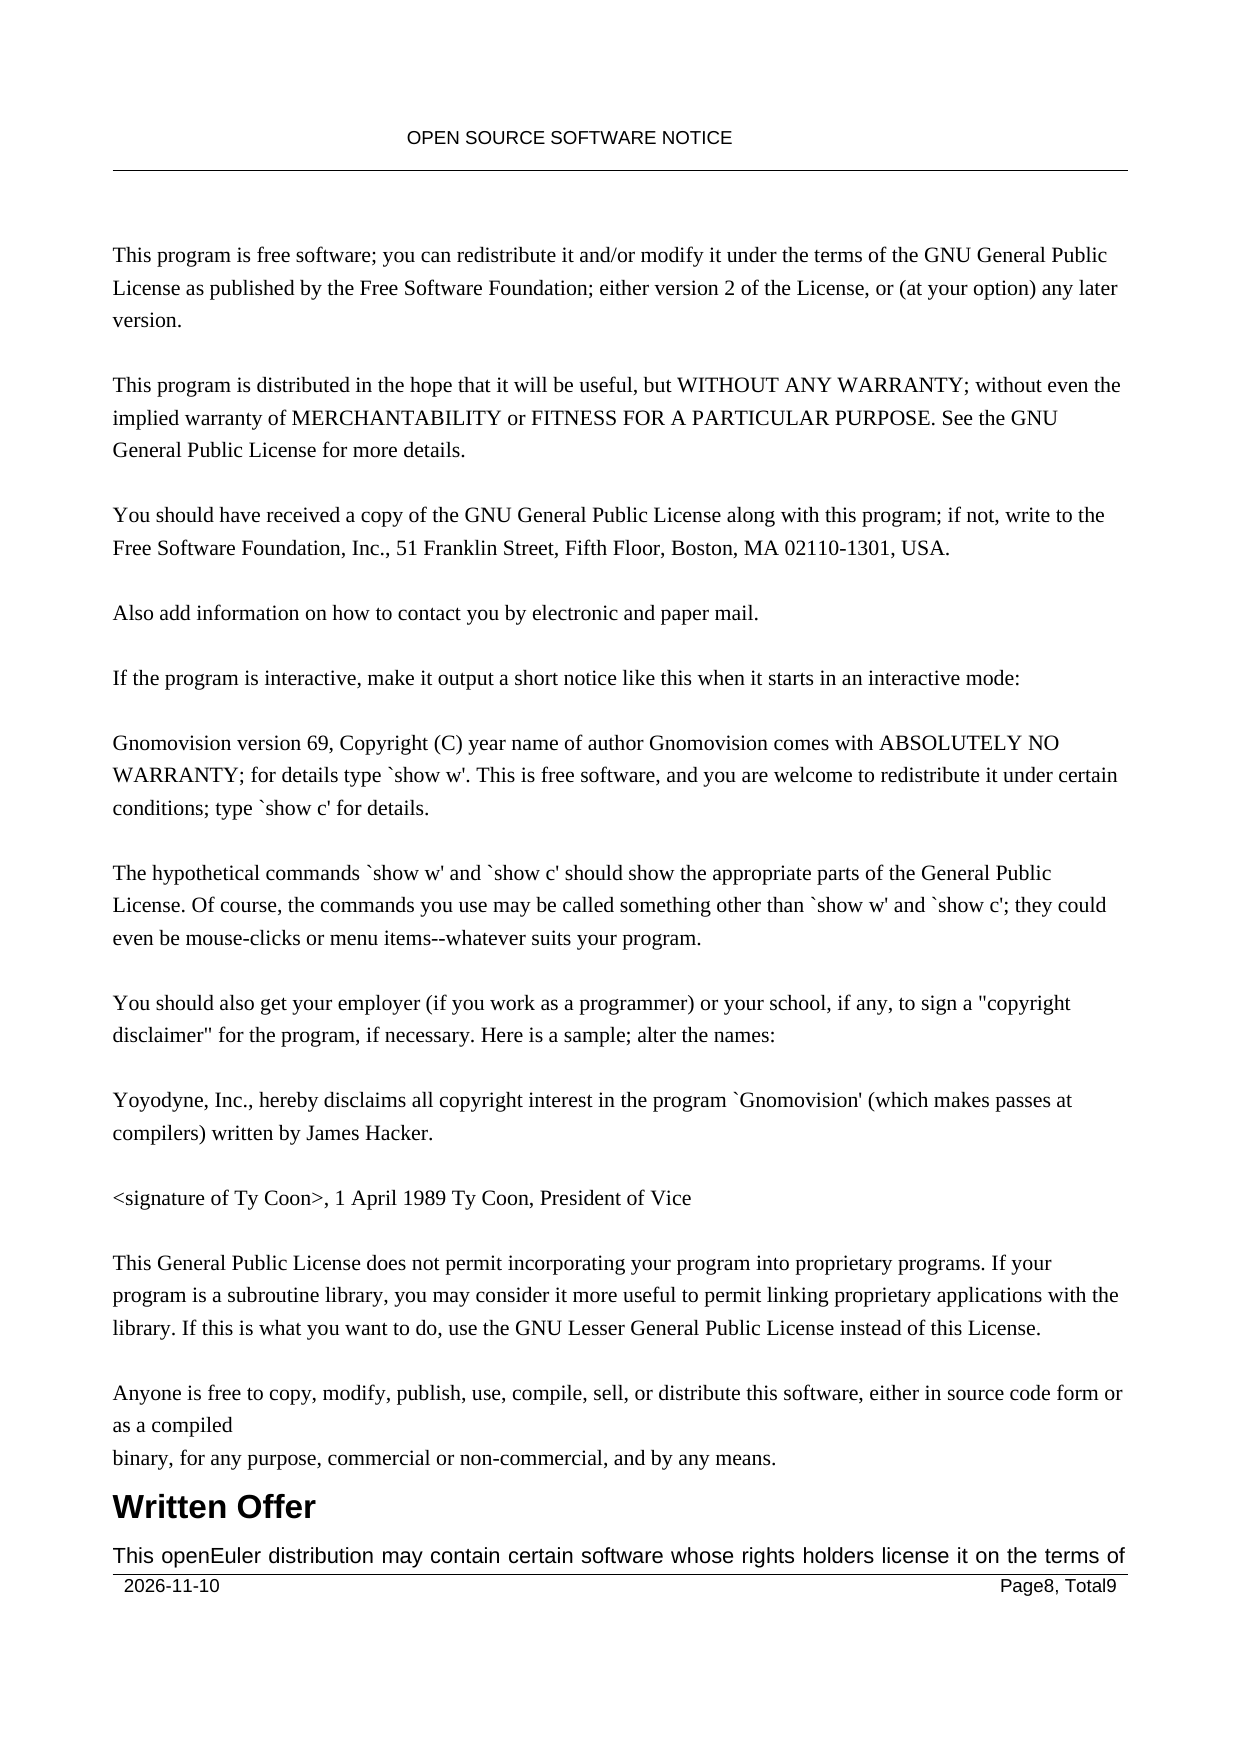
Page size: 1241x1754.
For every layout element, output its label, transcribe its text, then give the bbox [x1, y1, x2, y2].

text Written Offer [112, 1474, 1128, 1539]
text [112, 206, 1128, 1474]
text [112, 1539, 1128, 1571]
